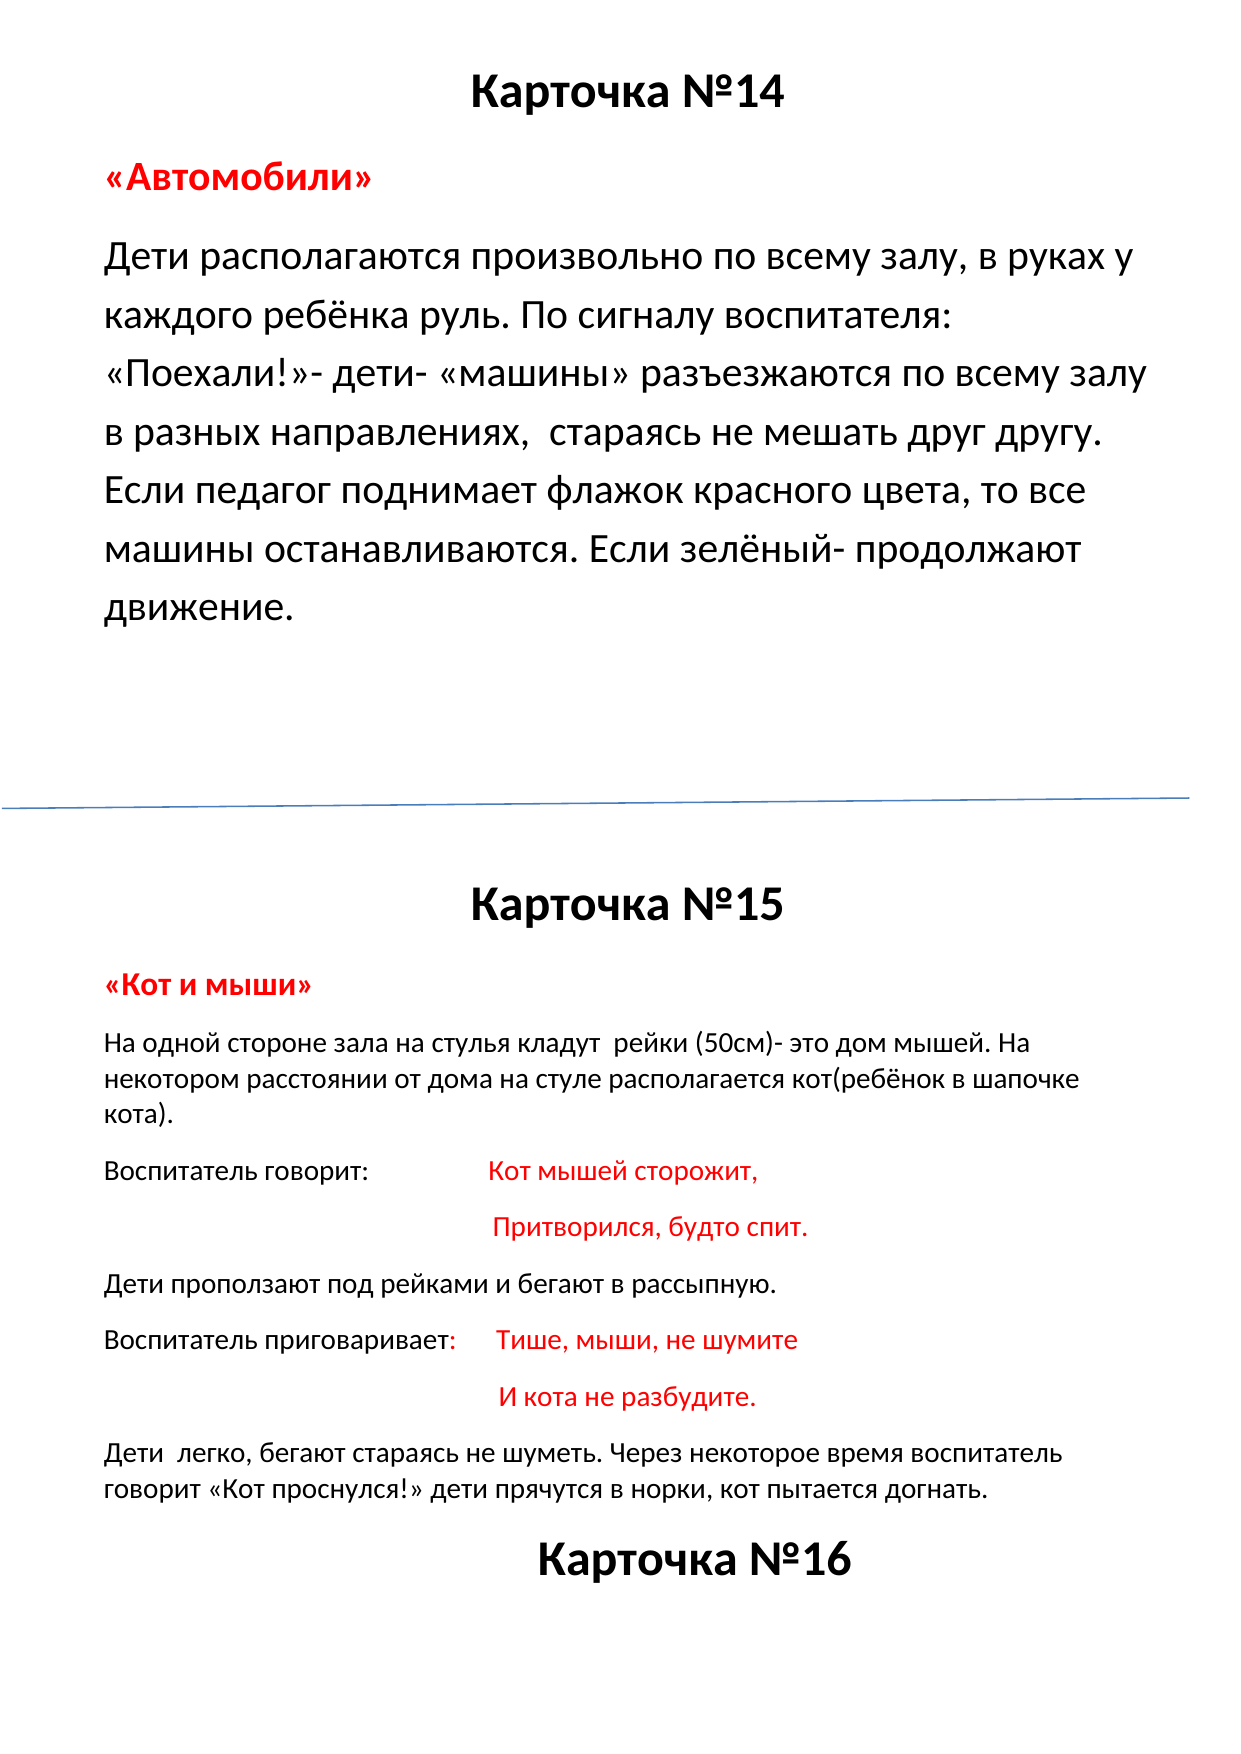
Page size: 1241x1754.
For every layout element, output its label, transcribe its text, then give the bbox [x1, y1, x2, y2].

text На одной стороне зала на стулья кладут рейки (50см)- это дом мышей. На некотором расстоянии от дома на стуле располагается кот(ребёнок в шапочке кота). [103, 1024, 1152, 1131]
text Дети располагаются произвольно по всему залу, в руках у каждого ребёнка руль. По сигналу воспитателя: «Поехали!»- дети- «машины» разъезжаются по всему залу в разных направлениях, стараясь не мешать друг другу. Если педагог поднимает флажок красного цвета, то все машины останавливаются. Если зелёный- продолжают движение. [103, 229, 1152, 631]
text «Автомобили» [103, 150, 1152, 201]
text «Кот и мыши» [103, 963, 1152, 1003]
text Притворился, будто спит. [103, 1208, 1152, 1244]
text Дети проползают под рейками и бегают в рассыпную. [103, 1265, 1152, 1301]
text Карточка №14 [103, 59, 1152, 120]
text И кота не разбудите. [103, 1378, 1152, 1413]
text Воспитатель говорит: Кот мышей сторожит, [103, 1152, 1152, 1188]
text Карточка №16 [103, 1526, 1152, 1587]
text Дети легко, бегают стараясь не шуметь. Через некоторое время воспитатель говорит «Кот проснулся!» дети прячутся в норки, кот пытается догнать. [103, 1434, 1152, 1506]
text Воспитатель приговаривает: Тише, мыши, не шумите [103, 1321, 1152, 1357]
text Карточка №15 [103, 872, 1152, 933]
